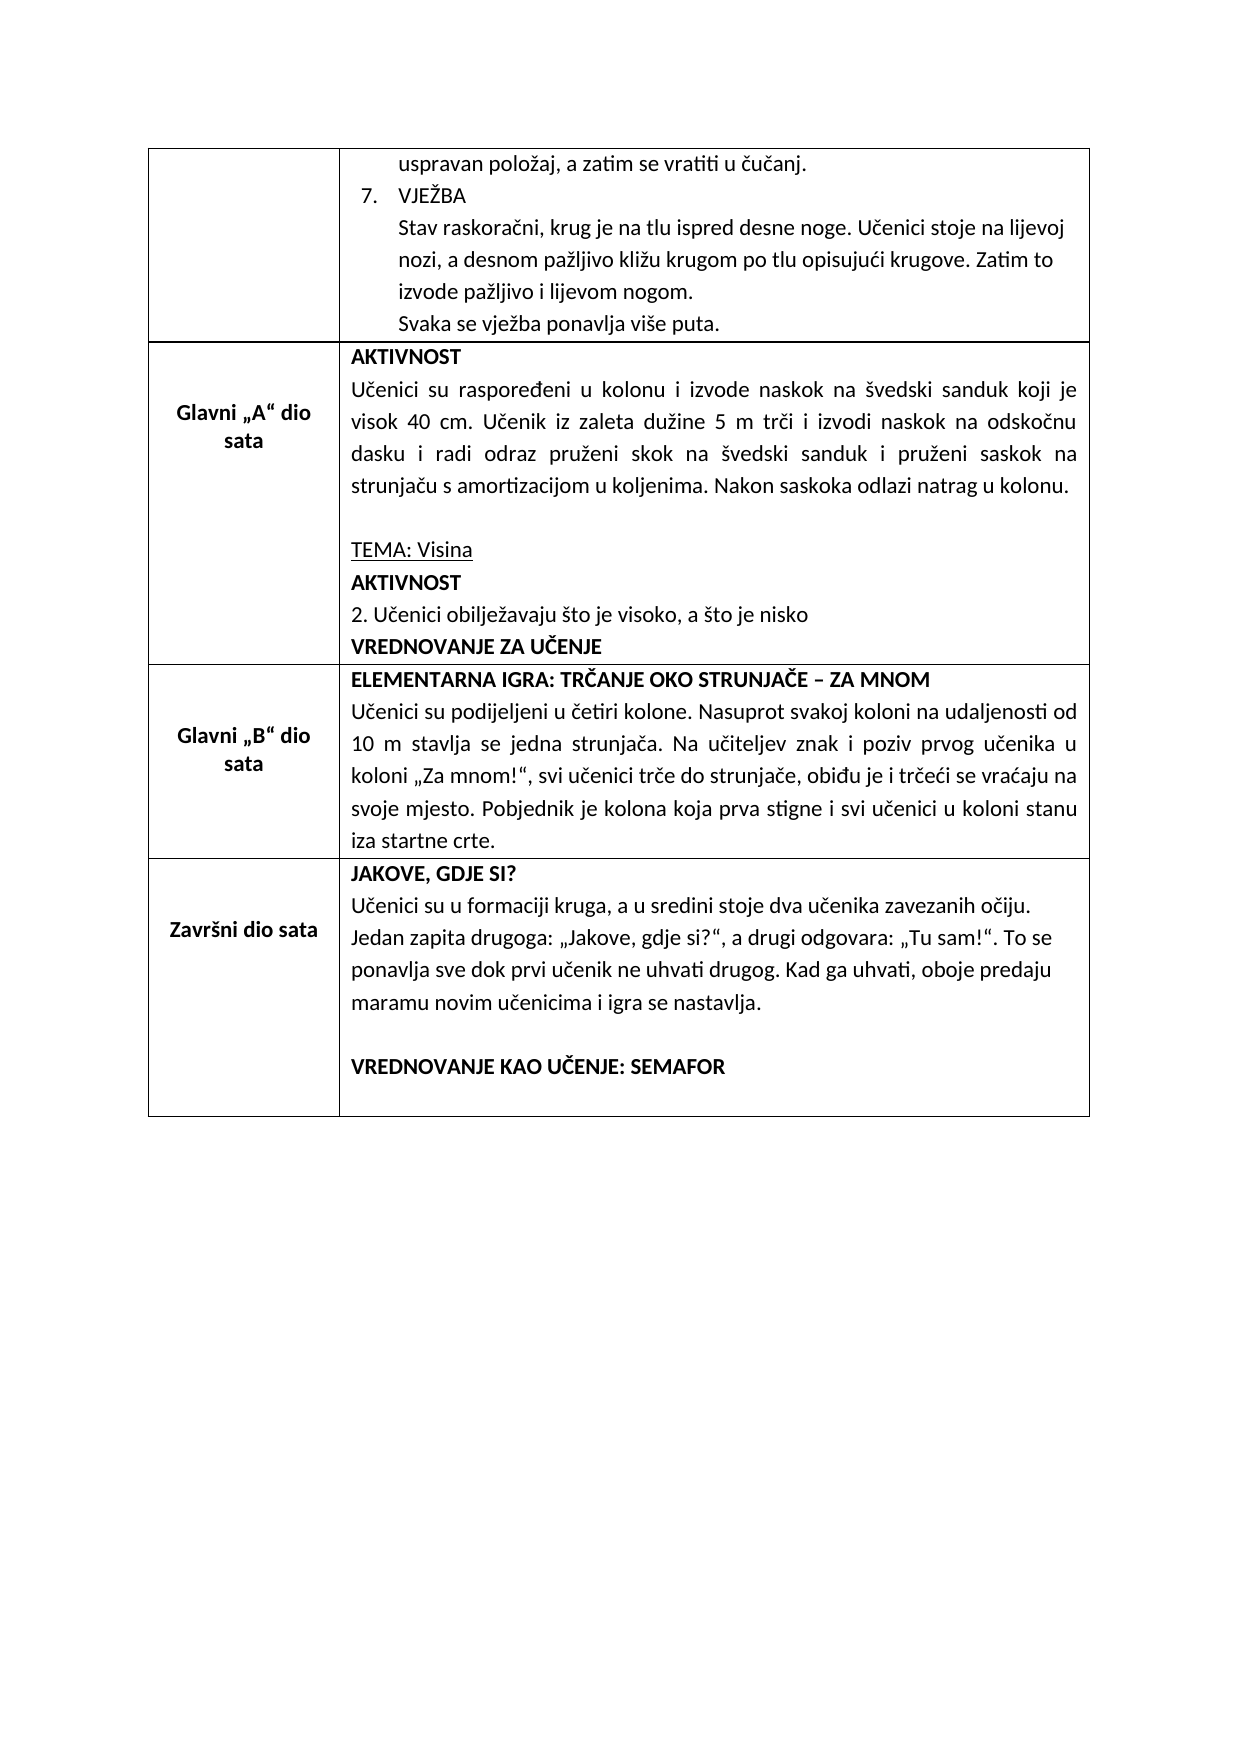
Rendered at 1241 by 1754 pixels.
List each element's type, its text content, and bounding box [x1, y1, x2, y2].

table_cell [340, 149, 1089, 341]
table_cell Završni dio sata [149, 859, 339, 1116]
table_cell JAKOVE, GDJE SI? Učenici su u formaciji kruga, a u sredini stoje dva učenika zavezanih očiju. Jedan zapita drugoga: „Jakove, gdje si?“, a drugi odgovara: „Tu sam!“. To se ponavlja sve dok prvi učenik ne uhvati drugog. Kad ga uhvati, oboje predaju maramu novim učenicima i igra se nastavlja. VREDNOVANJE KAO UČENJE: SEMAFOR [340, 859, 1089, 1116]
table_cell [149, 149, 339, 341]
table_cell AKTIVNOST Učenici su raspoređeni u kolonu i izvode naskok na švedski sanduk koji je visok 40 cm. Učenik iz zaleta dužine 5 m trči i izvodi naskok na odskočnu dasku i radi odraz pruženi skok na švedski sanduk i pruženi saskok na strunjaču s amortizacijom u koljenima. Nakon saskoka odlazi natrag u kolonu. TEMA: Visina AKTIVNOST 2. Učenici obilježavaju što je visoko, a što je nisko VREDNOVANJE ZA UČENJE [340, 343, 1089, 664]
table_cell Glavni „A“ dio sata [149, 343, 339, 664]
table_cell ELEMENTARNA IGRA: TRČANJE OKO STRUNJAČE – ZA MNOM Učenici su podijeljeni u četiri kolone. Nasuprot svakoj koloni na udaljenosti od 10 m stavlja se jedna strunjača. Na učiteljev znak i poziv prvog učenika u koloni „Za mnom!“, svi učenici trče do strunjače, obiđu je i trčeći se vraćaju na svoje mjesto. Pobjednik je kolona koja prva stigne i svi učenici u koloni stanu iza startne crte. [340, 665, 1089, 858]
table_cell Glavni „B“ dio sata [149, 665, 339, 858]
